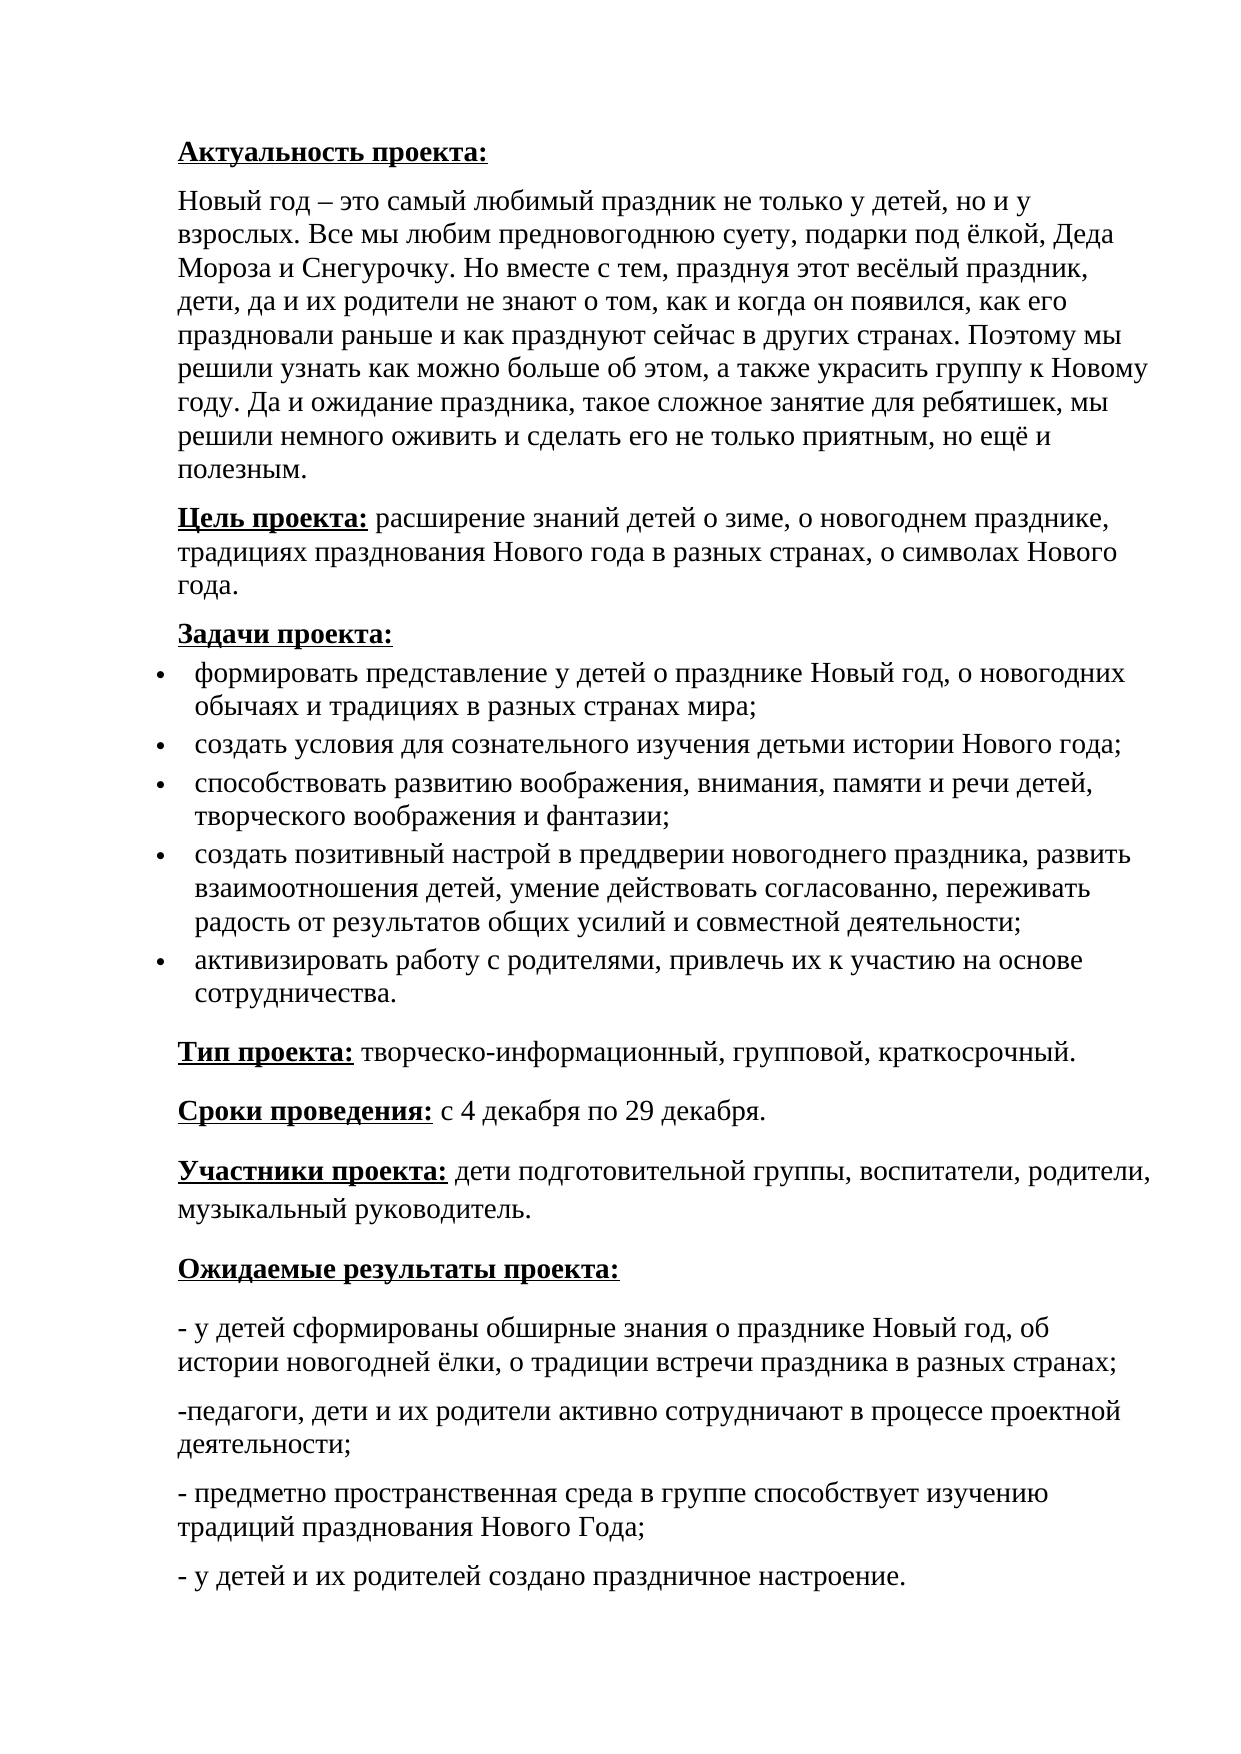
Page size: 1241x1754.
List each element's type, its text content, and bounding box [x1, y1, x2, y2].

text - у детей и их родителей создано праздничное настроение. [177, 1558, 1152, 1592]
text Ожидаемые результаты проекта: [177, 1251, 1152, 1284]
text - предметно пространственная среда в группе способствует изучению традиций празднования Нового Года; [177, 1476, 1152, 1543]
list создать позитивный настрой в преддверии новогоднего праздника, развить взаимоотношения детей, умение действовать согласованно, переживать радость от результатов общих усилий и совместной деятельности; [157, 837, 1152, 937]
list формировать представление у детей о празднике Новый год, о новогодних обычаях и традициях в разных странах мира; [157, 655, 1152, 722]
list активизировать работу с родителями, привлечь их к участию на основе сотрудничества. [157, 942, 1152, 1009]
list создать условия для сознательного изучения детьми истории Нового года; [157, 727, 1152, 760]
text Сроки проведения: с 4 декабря по 29 декабря. [177, 1093, 1152, 1127]
text Тип проекта: творческо-информационный, групповой, краткосрочный. [177, 1034, 1152, 1068]
text Участники проекта: дети подготовительной группы, воспитатели, родители, музыкальный руководитель. [177, 1153, 1152, 1225]
text Новый год – это самый любимый праздник не только у детей, но и у взрослых. Все мы любим предновогоднюю суету, подарки под ёлкой, Деда Мороза и Снегурочку. Но вместе с тем, празднуя этот весёлый праздник, дети, да и их родители не знают о том, как и когда он появился, как его праздновали раньше и как празднуют сейчас в других странах. Поэтому мы решили узнать как можно больше об этом, а также украсить группу к Новому году. Да и ожидание праздника, такое сложное занятие для ребятишек, мы решили немного оживить и сделать его не только приятным, но ещё и полезным. [177, 183, 1152, 485]
text Задачи проекта: [177, 617, 1152, 650]
text -педагоги, дети и их родители активно сотрудничают в процессе проектной деятельности; [177, 1393, 1152, 1460]
text - у детей сформированы обширные знания о празднике Новый год, об истории новогодней ёлки, о традиции встречи праздника в разных странах; [177, 1310, 1152, 1377]
text Актуальность проекта: [177, 134, 1152, 167]
text Цель проекта: расширение знаний детей о зиме, о новогоднем празднике, традициях празднования Нового года в разных странах, о символах Нового года. [177, 500, 1152, 601]
list способствовать развитию воображения, внимания, памяти и речи детей, творческого воображения и фантазии; [157, 765, 1152, 832]
